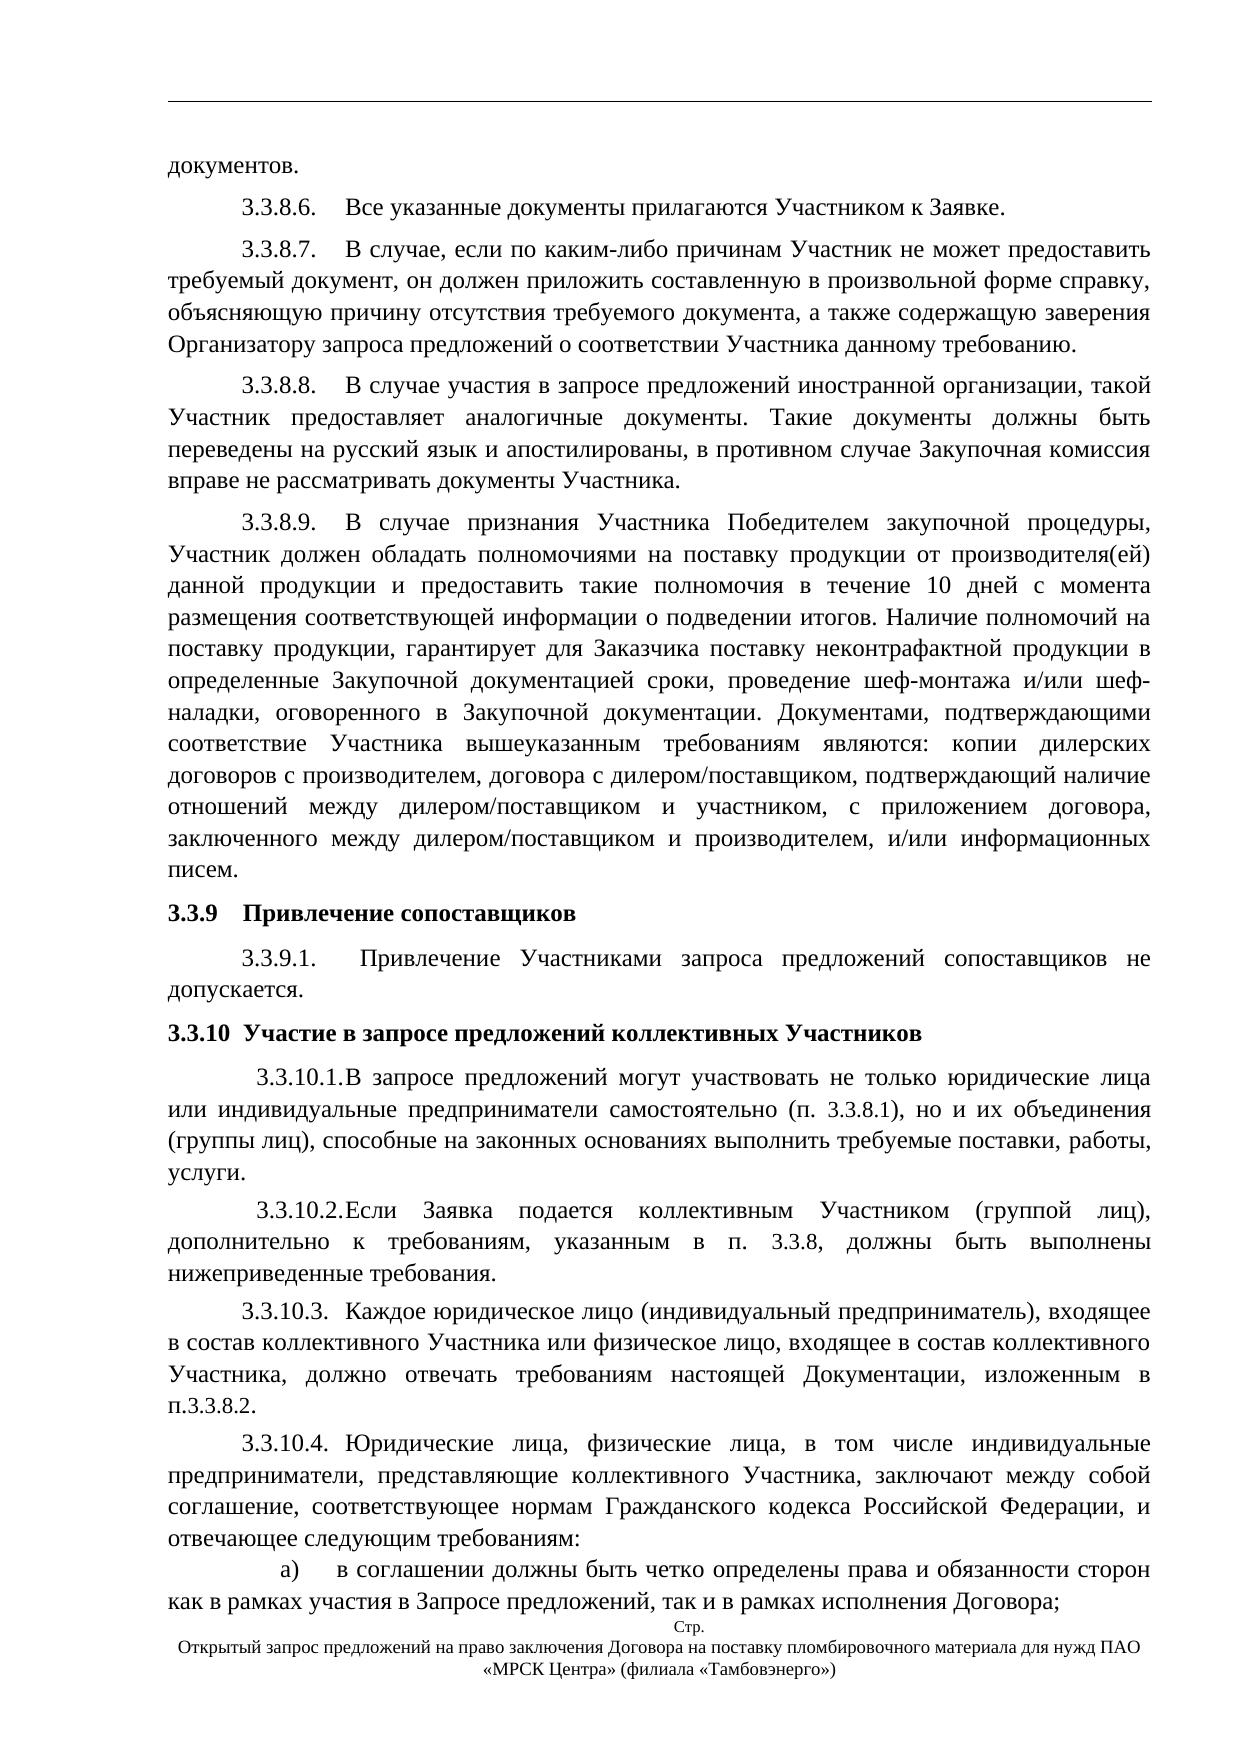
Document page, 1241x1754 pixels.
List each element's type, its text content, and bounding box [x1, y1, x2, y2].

list Каждое юридическое лицо (индивидуальный предприниматель), входящее в состав коллективного Участника или физическое лицо, входящее в состав коллективного Участника, должно отвечать требованиям настоящей Документации, изложенным в п.3.3.8.2. [168, 1296, 1152, 1419]
list Юридические лица, физические лица, в том числе индивидуальные предприниматели, представляющие коллективного Участника, заключают между собой соглашение, соответствующее нормам Гражданского кодекса Российской Федерации, и отвечающее следующим требованиям: [168, 1428, 1152, 1552]
list В случае участия в запросе предложений иностранной организации, такой Участник предоставляет аналогичные документы. Такие документы должны быть переведены на русский язык и апостилированы, в противном случае Закупочная комиссия вправе не рассматривать документы Участника. [168, 371, 1152, 494]
list В запросе предложений могут участвовать не только юридические лица или индивидуальные предприниматели самостоятельно (п. 3.3.8.1), но и их объединения (группы лиц), способные на законных основаниях выполнить требуемые поставки, работы, услуги. [168, 1062, 1152, 1186]
list В случае признания Участника Победителем закупочной процедуры, Участник должен обладать полномочиями на поставку продукции от производителя(ей) данной продукции и предоставить такие полномочия в течение 10 дней с момента размещения соответствующей информации о подведении итогов. Наличие полномочий на поставку продукции, гарантирует для Заказчика поставку неконтрафактной продукции в определенные Закупочной документацией сроки, проведение шеф-монтажа и/или шеф-наладки, оговоренного в Закупочной документации. Документами, подтверждающими соответствие Участника вышеуказанным требованиям являются: копии дилерских договоров с производителем, договора с дилером/поставщиком, подтверждающий наличие отношений между дилером/поставщиком и участником, с приложением договора, заключенного между дилером/поставщиком и производителем, и/или информационных писем. [168, 507, 1152, 883]
subtitle Участие в запросе предложений коллективных Участников [168, 1018, 1152, 1047]
subtitle Привлечение сопоставщиков [168, 898, 1152, 927]
list Если Заявка подается коллективным Участником (группой лиц), дополнительно к требованиям, указанным в п. 3.3.8, должны быть выполнены нижеприведенные требования. [168, 1195, 1152, 1287]
list в соглашении должны быть четко определены права и обязанности сторон как в рамках участия в Запросе предложений, так и в рамках исполнения Договора; [168, 1554, 1152, 1615]
list Все указанные документы прилагаются Участником к Заявке. [168, 192, 1152, 221]
list Привлечение Участниками запроса предложений сопоставщиков не допускается. [168, 943, 1152, 1003]
list В случае, если по каким-либо причинам Участник не может предоставить требуемый документ, он должен приложить составленную в произвольной форме справку, объясняющую причину отсутствия требуемого документа, а также содержащую заверения Организатору запроса предложений о соответствии Участника данному требованию. [168, 234, 1152, 357]
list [168, 150, 1152, 179]
